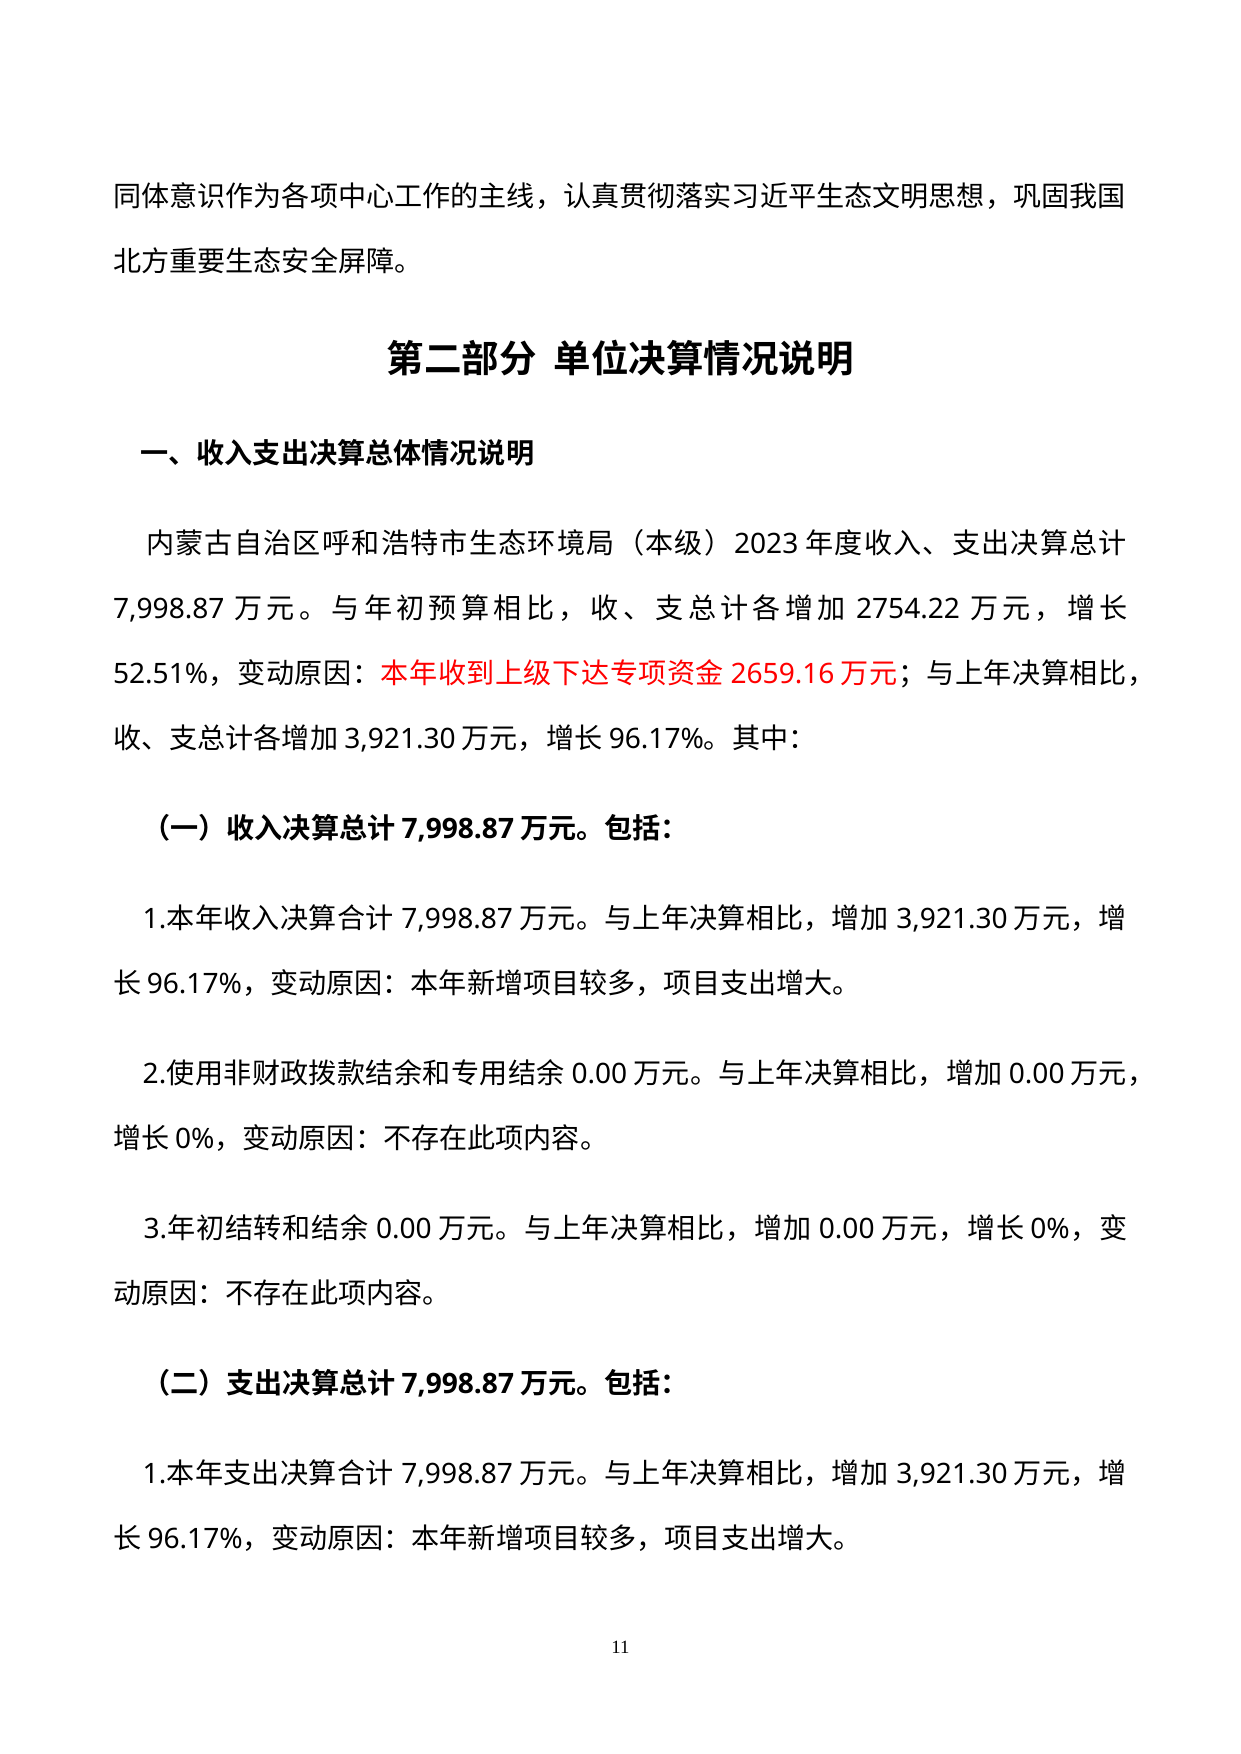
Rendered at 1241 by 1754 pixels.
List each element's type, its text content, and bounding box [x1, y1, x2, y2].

text 1.本年支出决算合计 7,998.87万元。与上年决算相比，增加 3,921.30万元，增长 96.17%，变动原因：本年新增项目较多，项目支出增大。 [113, 1439, 1127, 1569]
text （二）支出决算总计 7,998.87万元。包括： [113, 1349, 1127, 1414]
text （一）收入决算总计 7,998.87万元。包括： [113, 794, 1127, 859]
text 2.使用非财政拨款结余和专用结余 0.00万元。与上年决算相比，增加0.00万元，增长0%，变动原因：不存在此项内容。 [113, 1039, 1127, 1169]
text 内蒙古自治区呼和浩特市生态环境局（本级）2023年度收入、支出决算总计 7,998.87万元。与年初预算相比，收、支总计各增加2754.22万元，增长52.51%，变动原因：本年收到上级下达专项资金2659.16万元；与上年决算相比，收、支总计各增加 3,921.30万元，增长 96.17%。其中： [113, 509, 1127, 769]
text 一、收入支出决算总体情况说明 [113, 419, 1127, 484]
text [113, 162, 1127, 292]
subtitle 第二部分 单位决算情况说明 [113, 323, 1127, 388]
text 1.本年收入决算合计 7,998.87万元。与上年决算相比，增加 3,921.30万元，增长96.17%，变动原因：本年新增项目较多，项目支出增大。 [113, 884, 1127, 1014]
text 3.年初结转和结余 0.00万元。与上年决算相比，增加 0.00万元，增长0%，变动原因：不存在此项内容。 [113, 1194, 1127, 1324]
